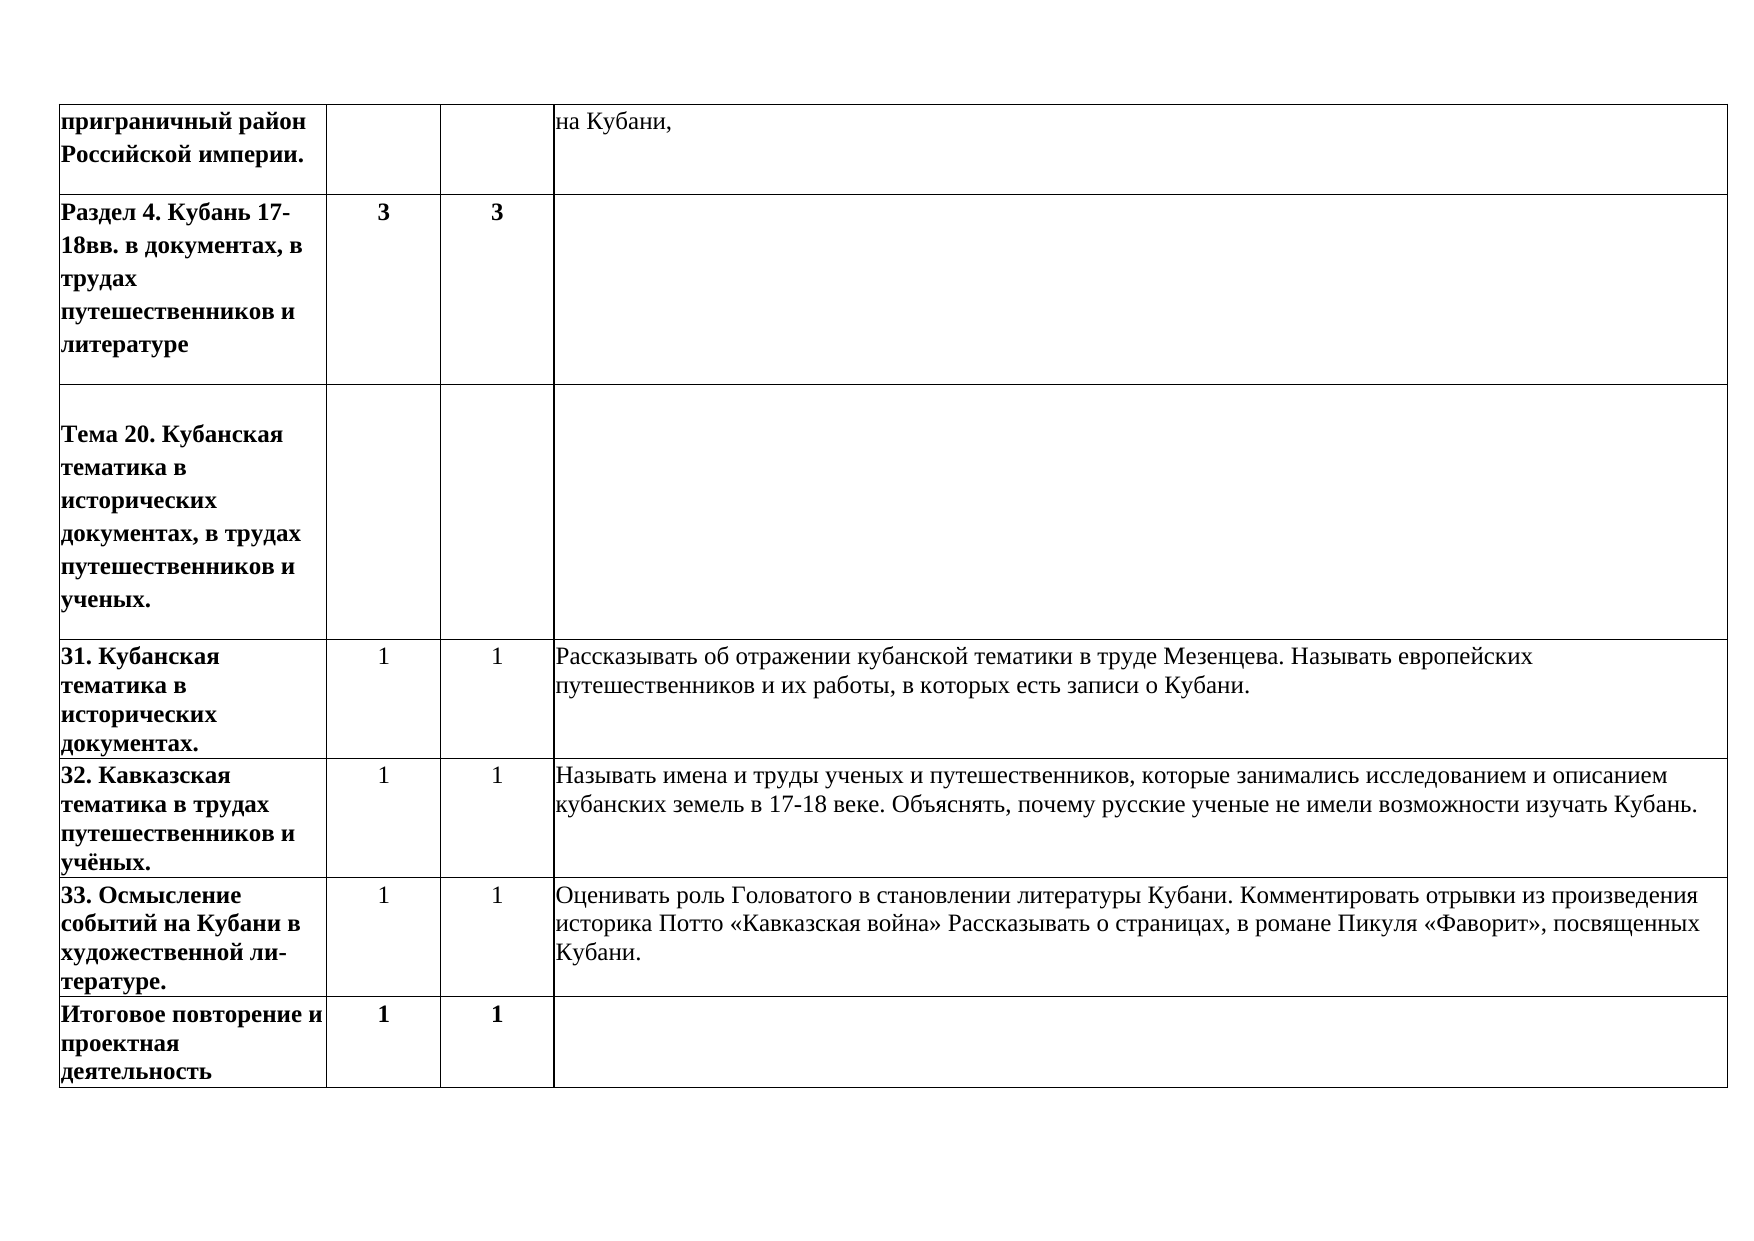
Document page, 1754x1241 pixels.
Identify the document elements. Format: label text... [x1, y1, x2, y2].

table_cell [555, 105, 1727, 194]
table_cell Оценивать роль Головатого в становлении литературы Кубани. Комментировать отрывки из произведения историка Потто «Кавказская война» Рассказывать о страницах, в романе Пикуля «Фаворит», посвященных Кубани. [555, 878, 1727, 996]
table_cell [441, 385, 553, 639]
table_cell 1 [441, 878, 553, 996]
table_cell 1 [441, 759, 553, 877]
table_cell 33. Осмысление событий на Кубани в художественной литературе. [60, 878, 326, 996]
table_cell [60, 105, 326, 194]
table_cell Раздел 4. Кубань 17-18вв. в документах, в трудах путешественников и литературе [60, 195, 326, 384]
table_cell 1 [327, 997, 440, 1087]
table_cell 1 [327, 105, 440, 194]
table_cell [555, 195, 1727, 384]
table_cell 31. Кубанская тематика в исторических документах. [60, 640, 326, 758]
table_cell Рассказывать об отражении кубанской тематики в труде Мезенцева. Называть европейских путешественников и их работы, в которых есть записи о Кубани. [555, 640, 1727, 758]
table_cell [555, 997, 1727, 1087]
table_cell 1 [441, 105, 553, 194]
table_cell 3 [441, 195, 553, 384]
table_cell Тема 20. Кубанская тематика в исторических документах, в трудах путешественников и ученых. [60, 385, 326, 639]
table_cell 1 [441, 640, 553, 758]
table_cell [327, 385, 440, 639]
table_cell 1 [327, 878, 440, 996]
table_cell 3 [327, 195, 440, 384]
table_cell [555, 385, 1727, 639]
table_cell 1 [441, 997, 553, 1087]
table_cell 32. Кавказская тематика в трудах путешественников и учёных. [60, 759, 326, 877]
table_cell 1 [327, 759, 440, 877]
table_cell Итоговое повторение и проектная деятельность [60, 997, 326, 1087]
table_cell 1 [327, 640, 440, 758]
table_cell Называть имена и труды ученых и путешественников, которые занимались исследованием и описанием кубанских земель в 17-18 веке. Объяснять, почему русские ученые не имели возможности изучать Кубань. [555, 759, 1727, 877]
